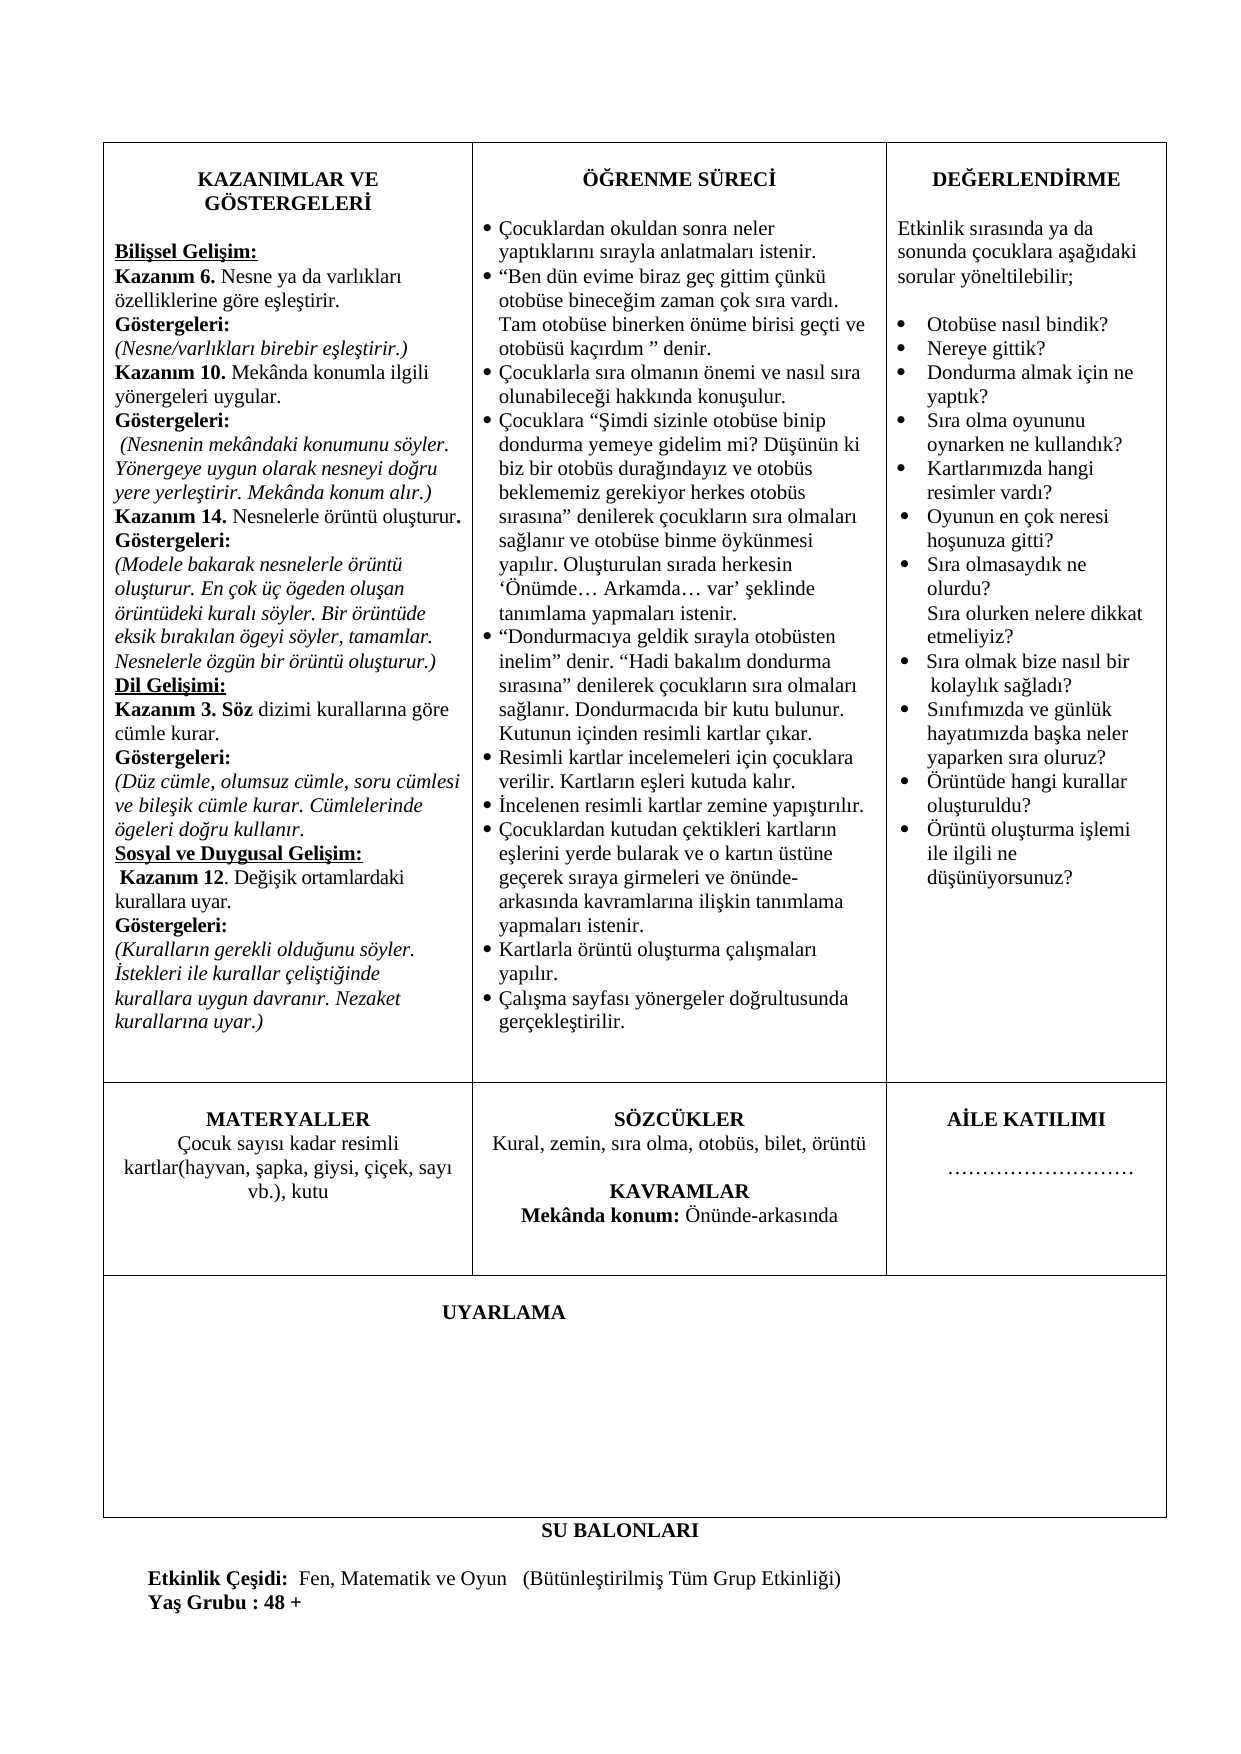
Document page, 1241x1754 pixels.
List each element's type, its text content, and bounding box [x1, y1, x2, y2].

table_header KAZANIMLAR VE GÖSTERGELERİ Bilişsel Gelişim: Kazanım 6. Nesne ya da varlıkları özelliklerine göre eşleştirir. Göstergeleri: (Nesne/varlıkları birebir eşleştirir.) Kazanım 10. Mekânda konumla ilgili yönergeleri uygular. Göstergeleri: (Nesnenin mekândaki konumunu söyler. Yönergeye uygun olarak nesneyi doğru yere yerleştirir. Mekânda konum alır.) Kazanım 14. Nesnelerle örüntü oluşturur. Göstergeleri: (Modele bakarak nesnelerle örüntü oluşturur. En çok üç ögeden oluşan örüntüdeki kuralı söyler. Bir örüntüde eksik bırakılan ögeyi söyler, tamamlar. Nesnelerle özgün bir örüntü oluşturur.) Dil Gelişimi: Kazanım 3. Söz dizimi kurallarına göre cümle kurar. Göstergeleri: (Düz cümle, olumsuz cümle, soru cümlesi ve bileşik cümle kurar. Cümlelerinde ögeleri doğru kullanır. Sosyal ve Duygusal Gelişim: Kazanım 12. Değişik ortamlardaki kurallara uyar. Göstergeleri: (Kuralların gerekli olduğunu söyler. İstekleri ile kurallar çeliştiğinde kurallara uygun davranır. Nezaket kurallarına uyar.) [104, 143, 472, 1082]
table_cell [886, 1276, 1166, 1517]
text Etkinlik Çeşidi: Fen, Matematik ve Oyun (Bütünleştirilmiş Tüm Grup Etkinliği) [148, 1566, 1092, 1590]
table_cell MATERYALLER Çocuk sayısı kadar resimli kartlar(hayvan, şapka, giysi, çiçek, sayı vb.), kutu [104, 1083, 472, 1275]
text Yaş Grubu : 48 + [148, 1590, 1092, 1614]
text SU BALONLARI [148, 1518, 1092, 1542]
table_cell AİLE KATILIMI ……………………… [887, 1083, 1166, 1275]
table_cell SÖZCÜKLER Kural, zemin, sıra olma, otobüs, bilet, örüntü KAVRAMLAR Mekânda konum: Önünde-arkasında [473, 1083, 886, 1275]
table_cell UYARLAMA [104, 1276, 886, 1517]
table_header DEĞERLENDİRME Etkinlik sırasında ya da sonunda çocuklara aşağıdaki sorular yöneltilebilir; Otobüse nasıl bindik? Nereye gittik? Dondurma almak için ne yaptık? Sıra olma oyununu oynarken ne kullandık? Kartlarımızda hangi resimler vardı? Oyunun en çok neresi hoşunuza gitti? Sıra olmasaydık ne olurdu? Sıra olurken nelere dikkat etmeliyiz? Sıra olmak bize nasıl bir kolaylık sağladı? Sınıfımızda ve günlük hayatımızda başka neler yaparken sıra oluruz? Örüntüde hangi kurallar oluşturuldu? Örüntü oluşturma işlemi ile ilgili ne düşünüyorsunuz? [887, 143, 1166, 1082]
table_header ÖĞRENME SÜRECİ Çocuklardan okuldan sonra neler yaptıklarını sırayla anlatmaları istenir. “Ben dün evime biraz geç gittim çünkü otobüse bineceğim zaman çok sıra vardı. Tam otobüse binerken önüme birisi geçti ve otobüsü kaçırdım ” denir. Çocuklarla sıra olmanın önemi ve nasıl sıra olunabileceği hakkında konuşulur. Çocuklara “Şimdi sizinle otobüse binip dondurma yemeye gidelim mi? Düşünün ki biz bir otobüs durağındayız ve otobüs beklememiz gerekiyor herkes otobüs sırasına” denilerek çocukların sıra olmaları sağlanır ve otobüse binme öykünmesi yapılır. Oluşturulan sırada herkesin ‘Önümde… Arkamda… var’ şeklinde tanımlama yapmaları istenir. “Dondurmacıya geldik sırayla otobüsten inelim” denir. “Hadi bakalım dondurma sırasına” denilerek çocukların sıra olmaları sağlanır. Dondurmacıda bir kutu bulunur. Kutunun içinden resimli kartlar çıkar. Resimli kartlar incelemeleri için çocuklara verilir. Kartların eşleri kutuda kalır. İncelenen resimli kartlar zemine yapıştırılır. Çocuklardan kutudan çektikleri kartların eşlerini yerde bularak ve o kartın üstüne geçerek sıraya girmeleri ve önünde-arkasında kavramlarına ilişkin tanımlama yapmaları istenir. Kartlarla örüntü oluşturma çalışmaları yapılır. Çalışma sayfası yönergeler doğrultusunda gerçekleştirilir. [473, 143, 886, 1082]
